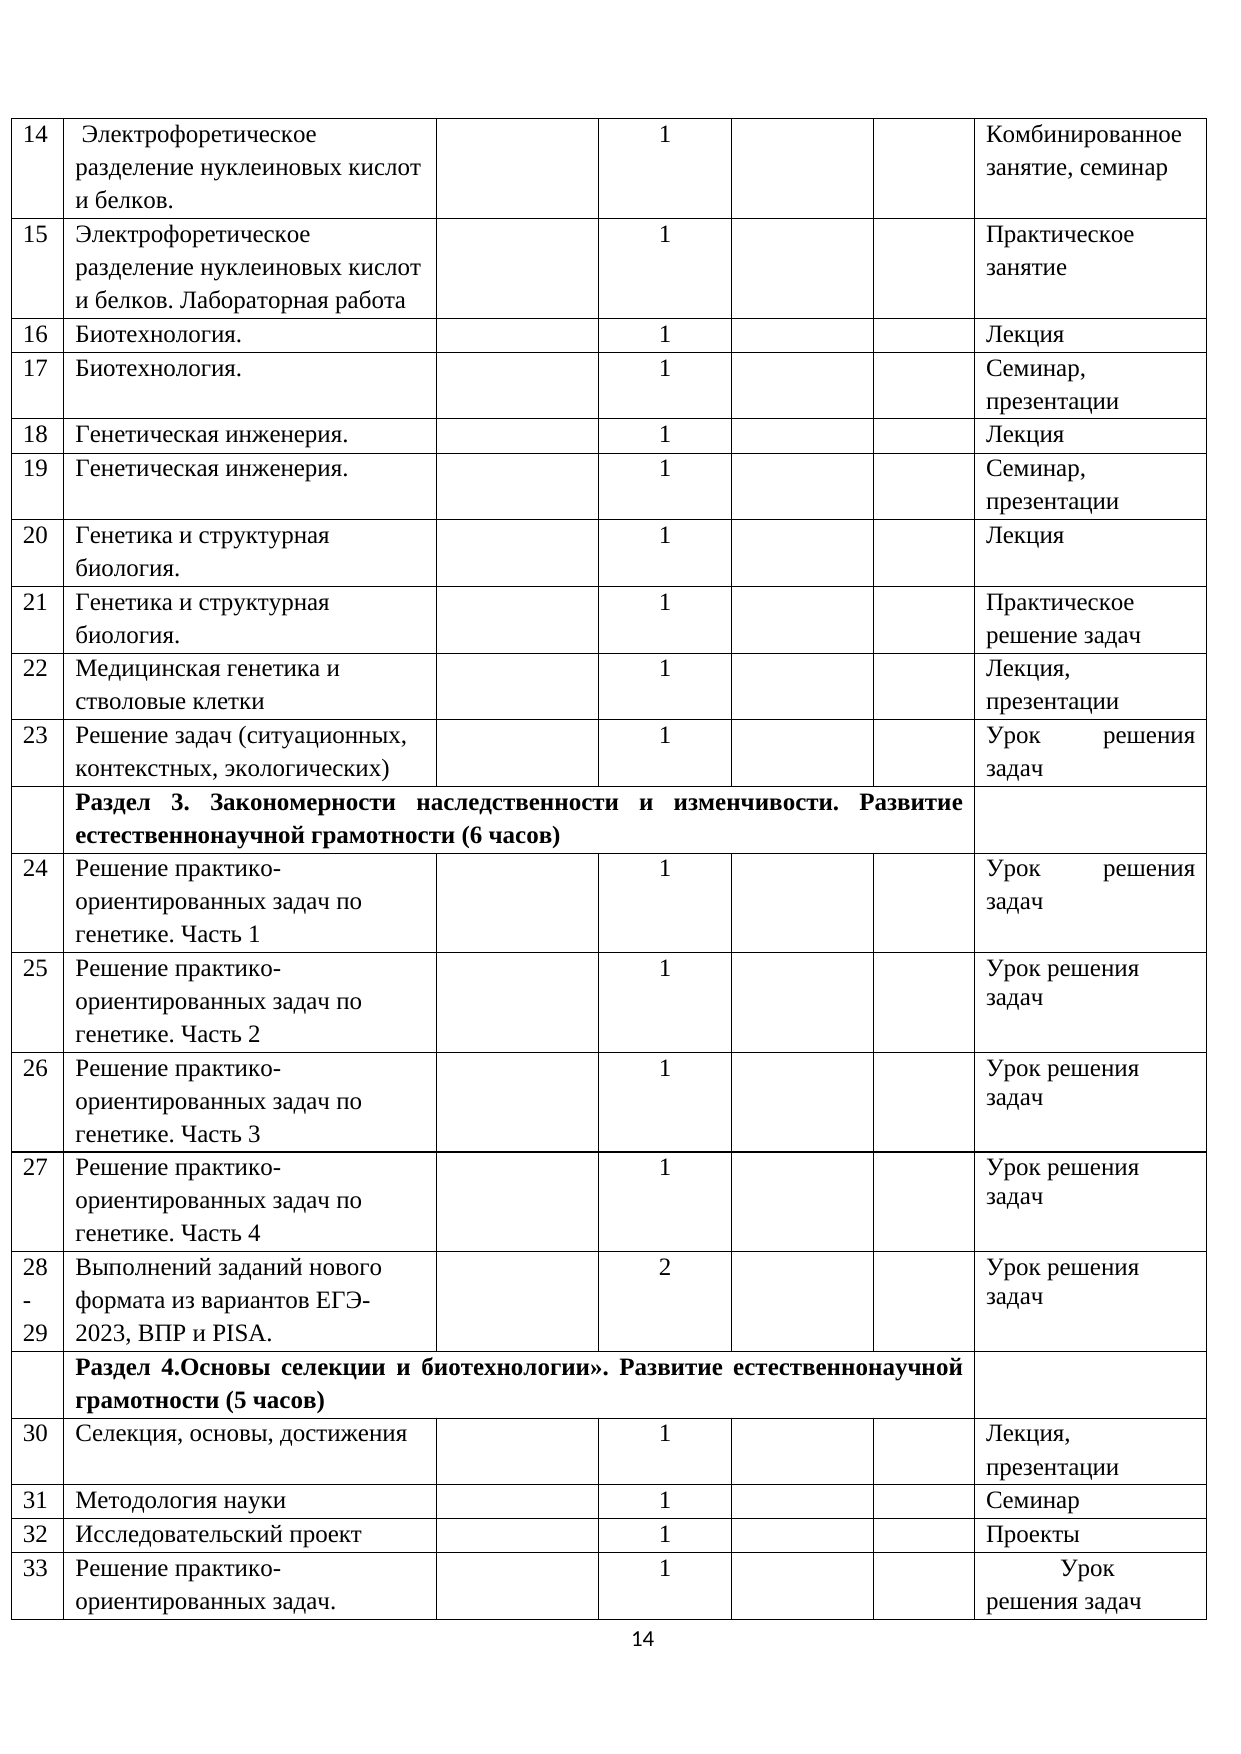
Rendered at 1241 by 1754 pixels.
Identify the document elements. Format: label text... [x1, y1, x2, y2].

table_cell 1 [599, 219, 731, 318]
table_cell [874, 219, 974, 318]
table_cell 1 [599, 720, 731, 786]
table_cell [437, 654, 598, 719]
table_cell 32 [12, 1519, 63, 1552]
table_cell [874, 654, 974, 719]
table_cell Раздел 4.Основы селекции и биотехнологии». Развитие естественнонаучной грамотности (5 часов) [64, 1352, 974, 1417]
table_cell 22 [12, 654, 63, 719]
table_cell Урок решения задач [975, 1153, 1206, 1251]
table_cell Решение практико-ориентированных задач. [64, 1553, 436, 1619]
table_cell [874, 587, 974, 652]
table_cell Лекция [975, 419, 1206, 452]
table_cell [874, 1519, 974, 1552]
table_cell [732, 419, 873, 452]
table_cell Электрофоретическое разделение нуклеиновых кислот и белков. Лабораторная работа [64, 219, 436, 318]
table_cell 16 [12, 319, 63, 352]
table_cell [874, 520, 974, 586]
table_cell [732, 1485, 873, 1518]
table_cell [732, 520, 873, 586]
table_cell 30 [12, 1419, 63, 1484]
table_cell Раздел 3. Закономерности наследственности и изменчивости. Развитие естественнонаучной грамотности (6 часов) [64, 787, 974, 852]
table_cell Лекция, презентации [975, 654, 1206, 719]
table_cell [437, 454, 598, 519]
table_cell Генетика и структурная биология. [64, 520, 436, 586]
table_cell 1 [599, 854, 731, 952]
table_cell 19 [12, 454, 63, 519]
table_cell Выполнений заданий нового формата из вариантов ЕГЭ-2023, ВПР и PISA. [64, 1252, 436, 1351]
table_cell Урок решения задач [975, 1553, 1206, 1619]
table_cell [874, 1153, 974, 1251]
table_cell 1 [599, 1553, 731, 1619]
table_cell Урок решения задач [975, 1252, 1206, 1351]
table_cell [437, 1419, 598, 1484]
table_cell Комбинированное занятие, семинар [975, 119, 1206, 218]
table_cell [732, 953, 873, 1052]
table_cell [732, 854, 873, 952]
table_cell [732, 654, 873, 719]
table_cell [437, 353, 598, 418]
table_cell 21 [12, 587, 63, 652]
table_cell [874, 454, 974, 519]
table_cell [437, 1053, 598, 1151]
table_cell [732, 353, 873, 418]
table_cell 1 [599, 419, 731, 452]
table_cell 1 [599, 1153, 731, 1251]
table_cell 1 [599, 520, 731, 586]
table_cell 15 [12, 219, 63, 318]
table_cell [874, 319, 974, 352]
table_cell 1 [599, 319, 731, 352]
table_cell Генетика и структурная биология. [64, 587, 436, 652]
table_cell [437, 1553, 598, 1619]
table_cell 1 [599, 119, 731, 218]
table_cell [732, 1419, 873, 1484]
table_cell 31 [12, 1485, 63, 1518]
table_cell [437, 1153, 598, 1251]
table_cell 23 [12, 720, 63, 786]
table_cell [437, 720, 598, 786]
table_cell [874, 353, 974, 418]
table_cell 1 [599, 654, 731, 719]
table_cell [732, 219, 873, 318]
table_cell Лекция [975, 319, 1206, 352]
table_cell [732, 454, 873, 519]
table_cell [732, 1519, 873, 1552]
table_cell Семинар, презентации [975, 454, 1206, 519]
table_cell Исследовательский проект [64, 1519, 436, 1552]
table_cell [874, 1485, 974, 1518]
table_cell 2 [599, 1252, 731, 1351]
table_cell 17 [12, 353, 63, 418]
table_cell [732, 319, 873, 352]
table_cell 25 [12, 953, 63, 1052]
table_cell [874, 419, 974, 452]
table_cell [437, 520, 598, 586]
table_cell [437, 119, 598, 218]
table_cell 1 [599, 953, 731, 1052]
table_cell [874, 119, 974, 218]
table_cell Решение задач (ситуационных, контекстных, экологических) [64, 720, 436, 786]
table_cell Биотехнология. [64, 319, 436, 352]
table_cell [874, 1252, 974, 1351]
table_cell [437, 1519, 598, 1552]
table_cell Методология науки [64, 1485, 436, 1518]
table_cell 18 [12, 419, 63, 452]
table_cell [437, 319, 598, 352]
table_cell 1 [599, 1053, 731, 1151]
table_cell Решение практико-ориентированных задач по генетике. Часть 1 [64, 854, 436, 952]
table_cell Проекты [975, 1519, 1206, 1552]
table_cell 24 [12, 854, 63, 952]
table_cell Решение практико-ориентированных задач по генетике. Часть 2 [64, 953, 436, 1052]
table_cell Урок решения задач [975, 953, 1206, 1052]
table_cell 1 [599, 1485, 731, 1518]
table_cell Урок решения задач [975, 720, 1206, 786]
table_cell [437, 419, 598, 452]
table_cell Биотехнология. [64, 353, 436, 418]
table_cell 1 [599, 587, 731, 652]
table_cell [12, 1352, 63, 1417]
table_cell [732, 1153, 873, 1251]
table_cell 26 [12, 1053, 63, 1151]
table_cell Селекция, основы, достижения [64, 1419, 436, 1484]
table_cell [437, 587, 598, 652]
table_cell [732, 720, 873, 786]
table_cell [874, 1053, 974, 1151]
table_cell [437, 1485, 598, 1518]
table_cell Генетическая инженерия. [64, 419, 436, 452]
table_cell 1 [599, 353, 731, 418]
table_cell Семинар [975, 1485, 1206, 1518]
table_cell Медицинская генетика и стволовые клетки [64, 654, 436, 719]
table_cell [874, 1553, 974, 1619]
table_cell Генетическая инженерия. [64, 454, 436, 519]
table_cell Решение практико-ориентированных задач по генетике. Часть 4 [64, 1153, 436, 1251]
table_cell [437, 854, 598, 952]
table_cell Практическое решение задач [975, 587, 1206, 652]
table_cell 1 [599, 1419, 731, 1484]
table_cell [874, 1419, 974, 1484]
table_cell Урок решения задач [975, 1053, 1206, 1151]
table_cell [732, 1252, 873, 1351]
table_cell [437, 1252, 598, 1351]
table_cell Семинар, презентации [975, 353, 1206, 418]
table_cell Решение практико-ориентированных задач по генетике. Часть 3 [64, 1053, 436, 1151]
table_cell [874, 720, 974, 786]
table_cell [732, 1553, 873, 1619]
table_cell 27 [12, 1153, 63, 1251]
table_cell 28-29 [12, 1252, 63, 1351]
table_cell [732, 119, 873, 218]
table_cell Лекция [975, 520, 1206, 586]
table_cell Лекция, презентации [975, 1419, 1206, 1484]
table_cell 1 [599, 1519, 731, 1552]
table_cell [12, 787, 63, 852]
table_cell [874, 854, 974, 952]
table_cell [975, 787, 1206, 852]
table_cell [437, 953, 598, 1052]
table_cell Практическое занятие [975, 219, 1206, 318]
table_cell Электрофоретическое разделение нуклеиновых кислот и белков. [64, 119, 436, 218]
table_cell [975, 1352, 1206, 1417]
table_cell [874, 953, 974, 1052]
table_cell [732, 1053, 873, 1151]
table_cell 20 [12, 520, 63, 586]
table_cell 33 [12, 1553, 63, 1619]
table_cell 14 [12, 119, 63, 218]
table_cell Урок решения задач [975, 854, 1206, 952]
table_cell [732, 587, 873, 652]
table_cell [437, 219, 598, 318]
table_cell 1 [599, 454, 731, 519]
